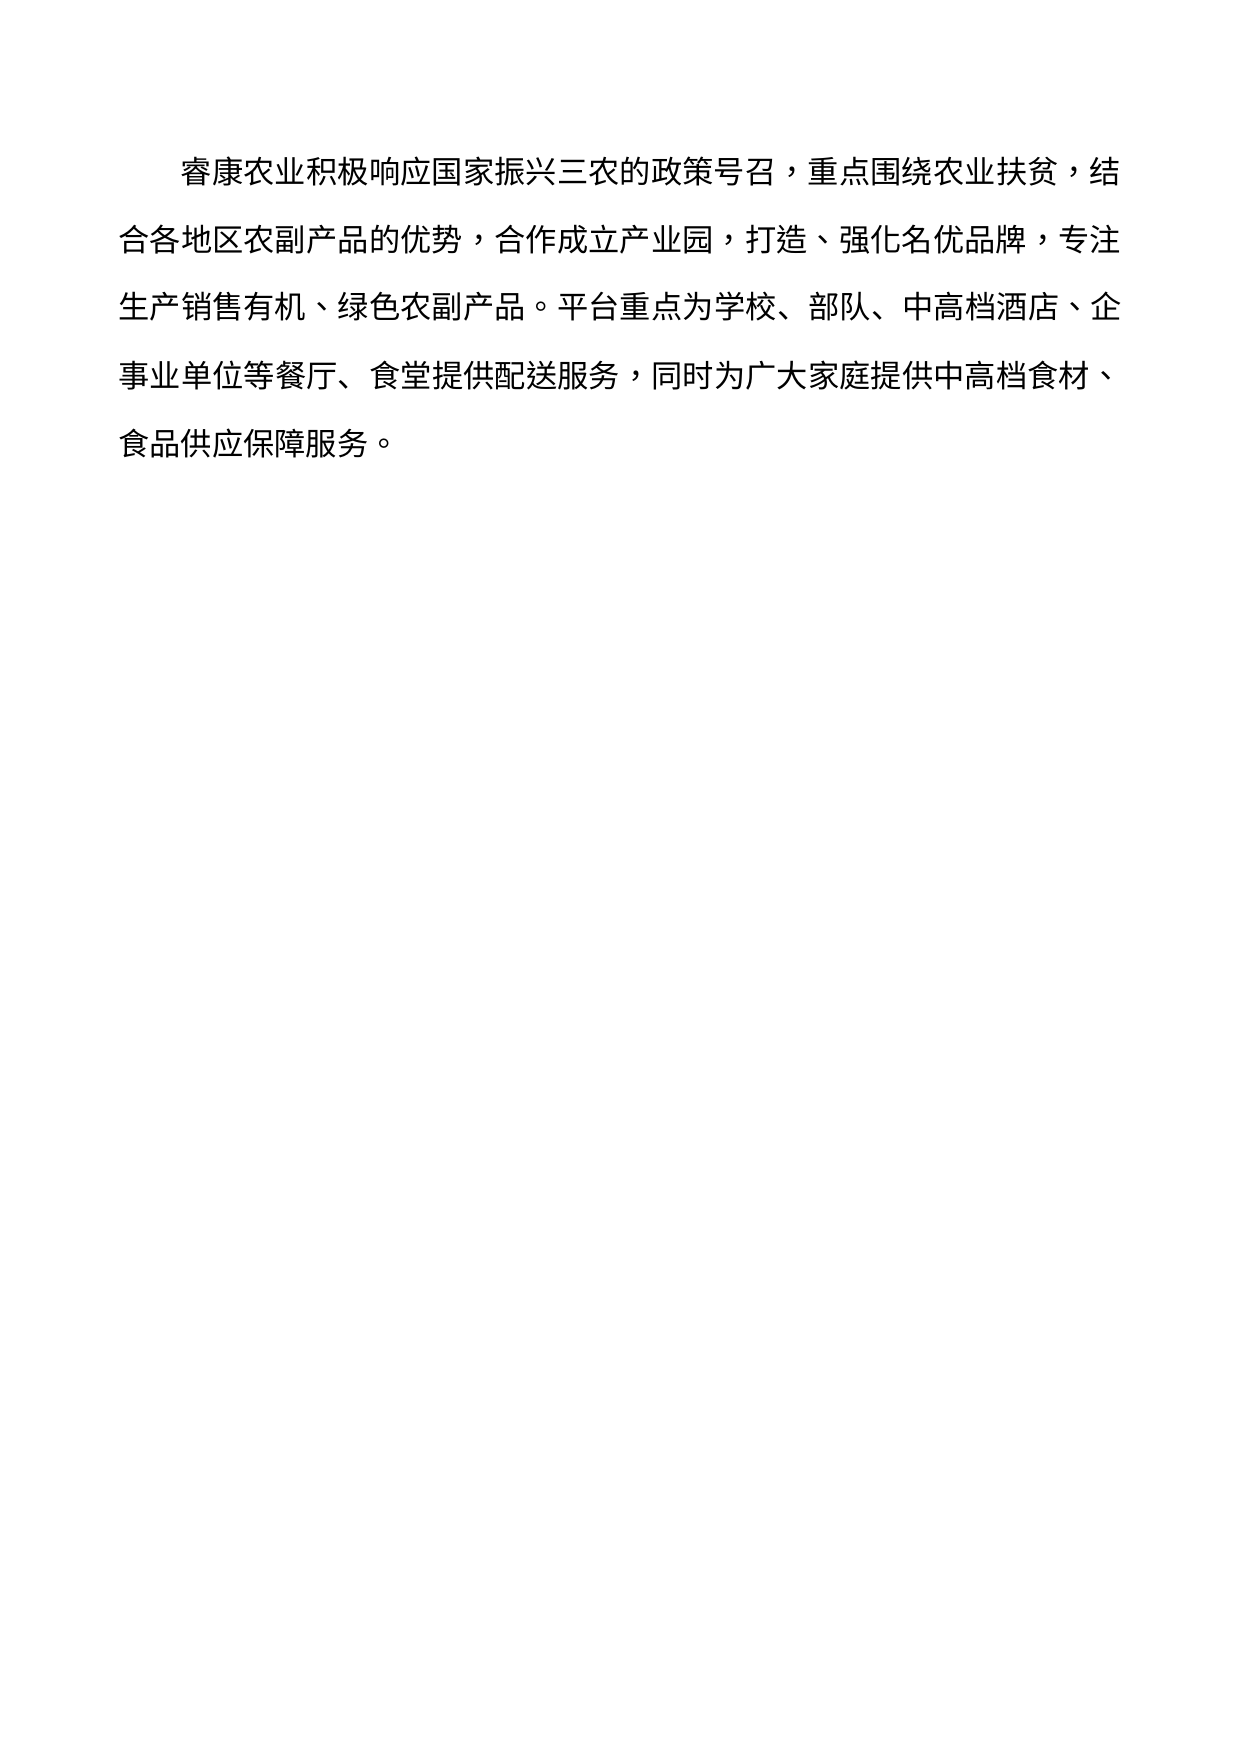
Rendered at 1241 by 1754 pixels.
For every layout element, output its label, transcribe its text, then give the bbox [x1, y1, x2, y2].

text 睿康农业积极响应国家振兴三农的政策号召，重点围绕农业扶贫，结合各地区农副产品的优势，合作成立产业园，打造、强化名优品牌，专注生产销售有机、绿色农副产品。平台重点为学校、部队、中高档酒店、企事业单位等餐厅、食堂提供配送服务，同时为广大家庭提供中高档食材、食品供应保障服务。 [118, 147, 1122, 464]
